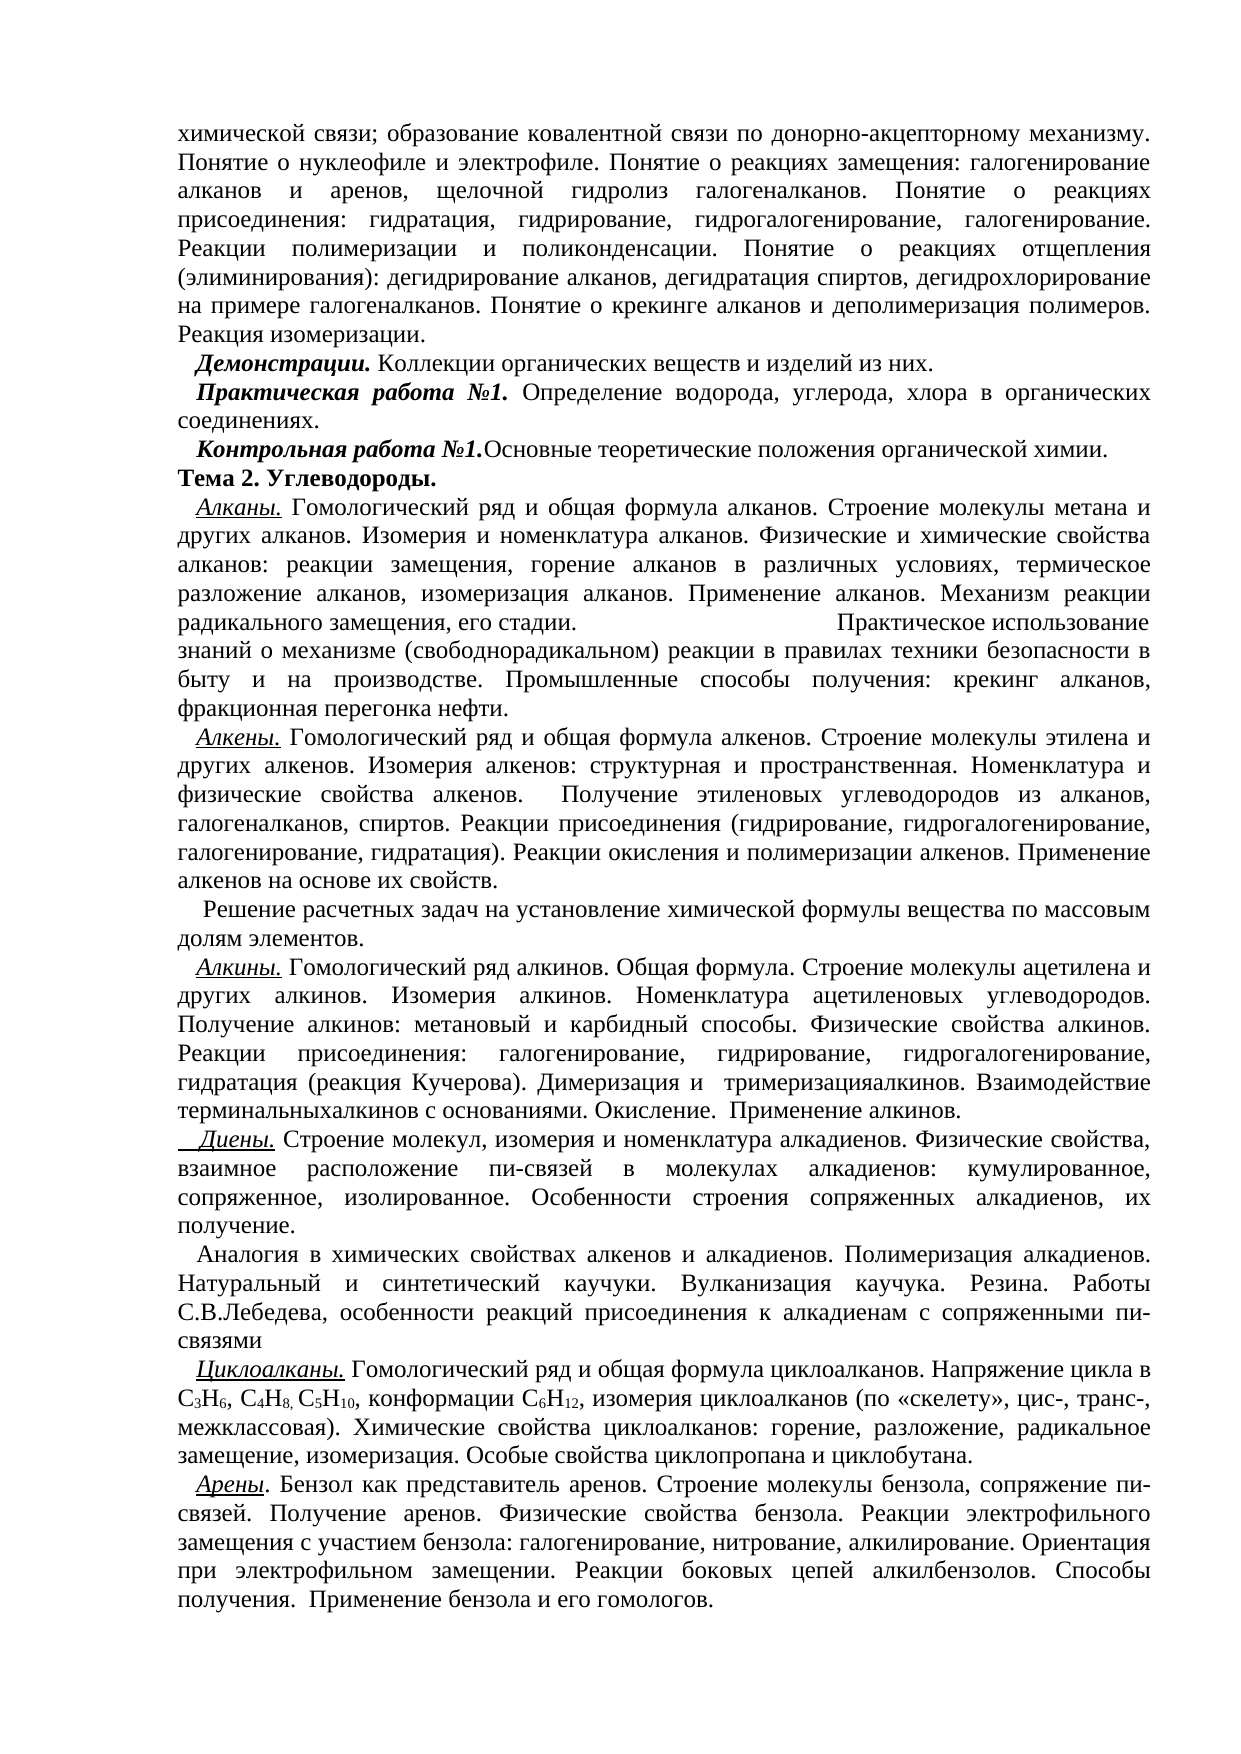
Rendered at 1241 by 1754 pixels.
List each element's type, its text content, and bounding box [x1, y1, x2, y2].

text Практическая работа №1. Определение водорода, углерода, хлора в органических соединениях. [177, 377, 1152, 434]
text Демонстрации. Коллекции органических веществ и изделий из них. [177, 348, 1152, 377]
text Циклоалканы. Гомологический ряд и общая формула циклоалканов. Напряжение цикла в С3Н6, С4Н8, С5Н10, конформации С6Н12, изомерия циклоалканов (по «скелету», цис-, транс-, межклассовая). Химические свойства циклоалканов: горение, разложение, радикальное замещение, изомеризация. Особые свойства циклопропана и циклобутана. [177, 1354, 1152, 1469]
text Аналогия в химических свойствах алкенов и алкадиенов. Полимеризация алкадиенов. Натуральный и синтетический каучуки. Вулканизация каучука. Резина. Работы С.В.Лебедева, особенности реакций присоединения к алкадиенам с сопряженными пи-связями [177, 1239, 1152, 1354]
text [177, 118, 1152, 348]
text Алканы. Гомологический ряд и общая формула алканов. Строение молекулы метана и других алканов. Изомерия и номенклатура алканов. Физические и химические свойства алканов: реакции замещения, горение алканов в различных условиях, термическое разложение алканов, изомеризация алканов. Применение алканов. Механизм реакции радикального замещения, его стадии. Практическое использование знаний о механизме (свободнорадикальном) реакции в правилах техники безопасности в быту и на производстве. Промышленные способы получения: крекинг алканов, фракционная перегонка нефти. [177, 492, 1152, 722]
text Тема 2. Углеводороды. [177, 463, 1152, 492]
text Алкины. Гомологический ряд алкинов. Общая формула. Строение молекулы ацетилена и других алкинов. Изомерия алкинов. Номенклатура ацетиленовых углеводородов. Получение алкинов: метановый и карбидный способы. Физические свойства алкинов. Реакции присоединения: галогенирование, гидрирование, гидрогалогенирование, гидратация (реакция Кучерова). Димеризация и тримеризацияалкинов. Взаимодействие терминальныхалкинов с основаниями. Окисление. Применение алкинов. [177, 952, 1152, 1124]
text Диены. Строение молекул, изомерия и номенклатура алкадиенов. Физические свойства, взаимное расположение пи-связей в молекулах алкадиенов: кумулированное, сопряженное, изолированное. Особенности строения сопряженных алкадиенов, их получение. [177, 1124, 1152, 1239]
text Арены. Бензол как представитель аренов. Строение молекулы бензола, сопряжение пи-связей. Получение аренов. Физические свойства бензола. Реакции электрофильного замещения с участием бензола: галогенирование, нитрование, алкилирование. Ориентация при электрофильном замещении. Реакции боковых цепей алкилбензолов. Способы получения. Применение бензола и его гомологов. [177, 1469, 1152, 1613]
text Контрольная работа №1.Основные теоретические положения органической химии. [177, 434, 1152, 463]
text Алкены. Гомологический ряд и общая формула алкенов. Строение молекулы этилена и других алкенов. Изомерия алкенов: структурная и пространственная. Номенклатура и физические свойства алкенов. Получение этиленовых углеводородов из алканов, галогеналканов, спиртов. Реакции присоединения (гидрирование, гидрогалогенирование, галогенирование, гидратация). Реакции окисления и полимеризации алкенов. Применение алкенов на основе их свойств. [177, 722, 1152, 894]
text Решение расчетных задач на установление химической формулы вещества по массовым долям элементов. [177, 894, 1152, 952]
